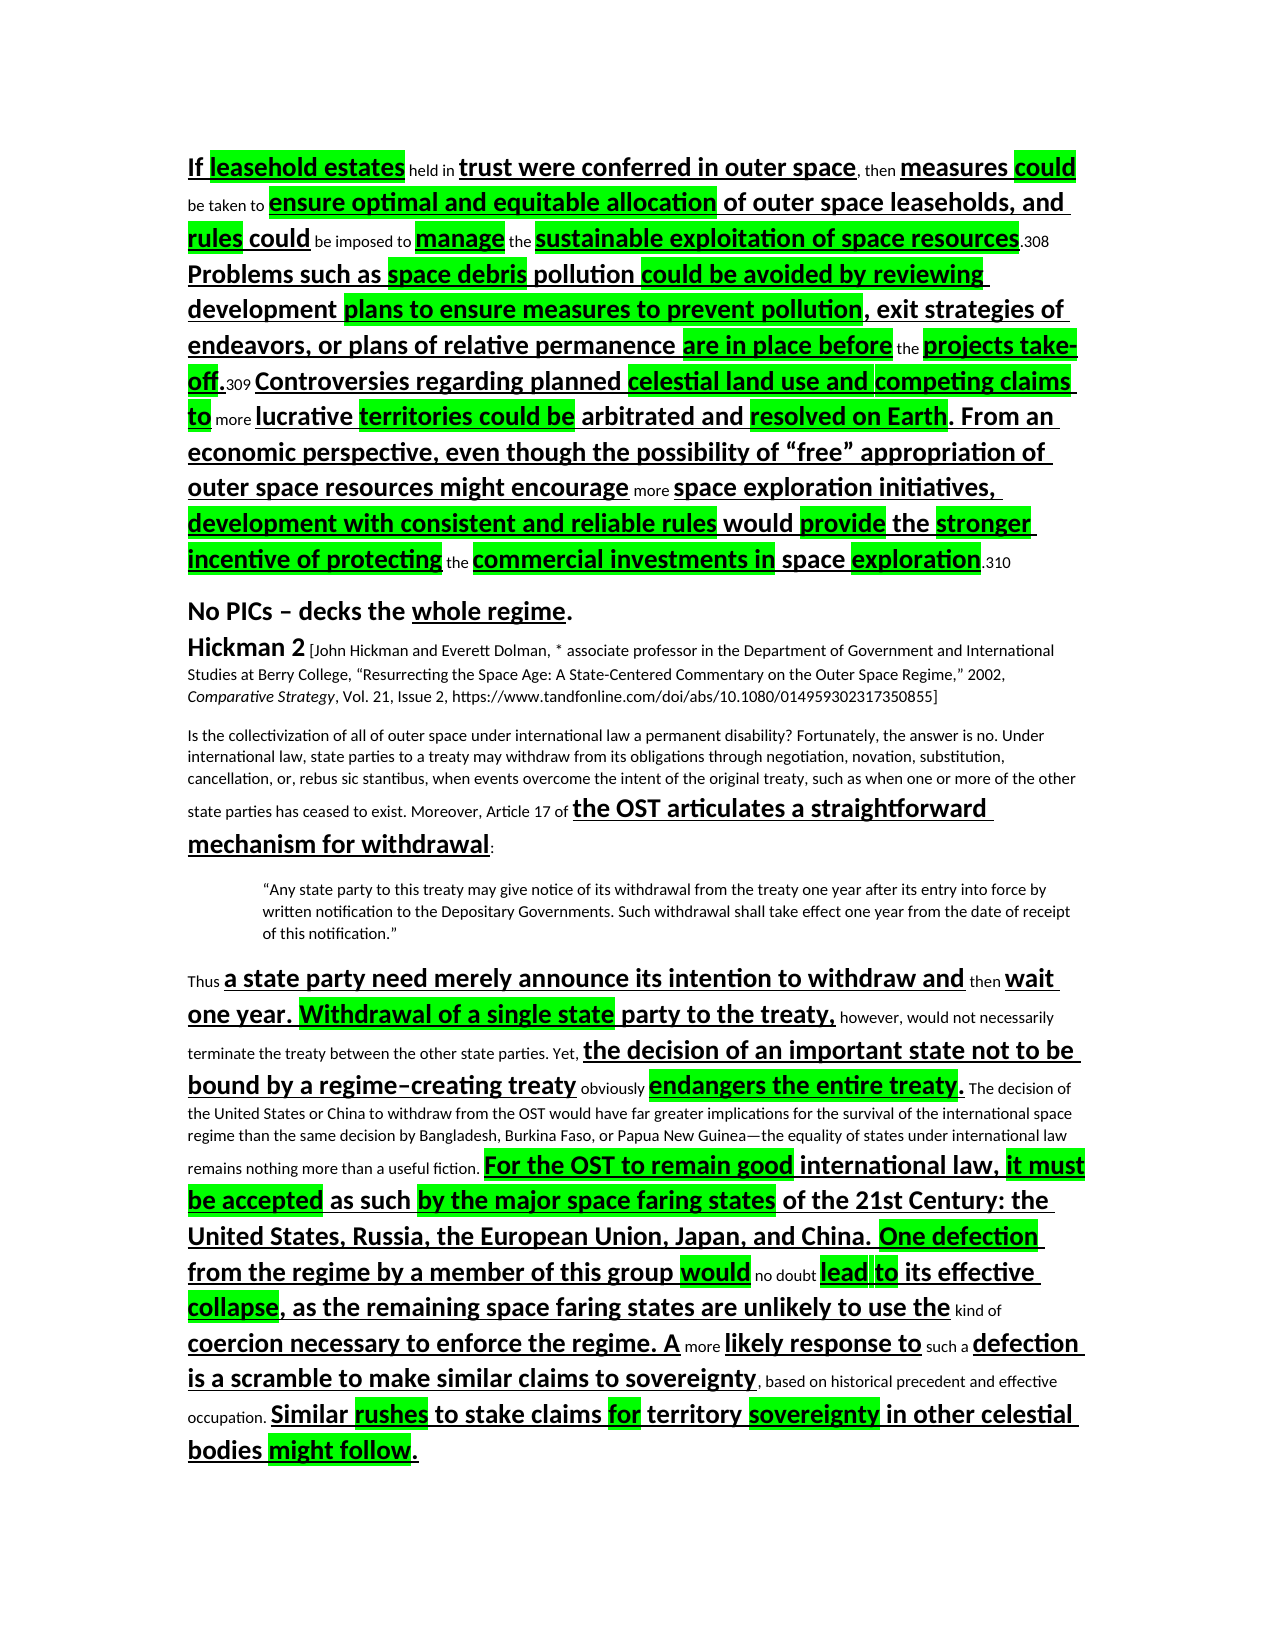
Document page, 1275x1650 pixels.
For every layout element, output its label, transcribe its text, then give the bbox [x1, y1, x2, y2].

text Is the collectivization of all of outer space under international law a permanent disability? Fortunately, the answer is no. Under international law, state parties to a treaty may withdraw from its obligations through negotiation, novation, substitution, cancellation, or, rebus sic stantibus, when events overcome the intent of the original treaty, such as when one or more of the other state parties has ceased to exist. Moreover, Article 17 of the OST articulates a straightforward mechanism for withdrawal: [187, 725, 1087, 860]
text “Any state party to this treaty may give notice of its withdrawal from the treaty one year after its entry into force by written notification to the Depositary Governments. Such withdrawal shall take effect one year from the date of receipt of this notification.” [262, 879, 1087, 943]
text Thus a state party need merely announce its intention to withdraw and then wait one year. Withdrawal of a single state party to the treaty, however, would not necessarily terminate the treaty between the other state parties. Yet, the decision of an important state not to be bound by a regime–creating treaty obviously endangers the entire treaty. The decision of the United States or China to withdraw from the OST would have far greater implications for the survival of the international space regime than the same decision by Bangladesh, Burkina Faso, or Papua New Guinea—the equality of states under international law remains nothing more than a useful fiction. For the OST to remain good international law, it must be accepted as such by the major space faring states of the 21st Century: the United States, Russia, the European Union, Japan, and China. One defection from the regime by a member of this group would no doubt lead to its effective collapse, as the remaining space faring states are unlikely to use the kind of coercion necessary to enforce the regime. A more likely response to such a defection is a scramble to make similar claims to sovereignty, based on historical precedent and effective occupation. Similar rushes to stake claims for territory sovereignty in other celestial bodies might follow. [187, 962, 1087, 1466]
text If leasehold estates held in trust were conferred in outer space, then measures could be taken to ensure optimal and equitable allocation of outer space leaseholds, and rules could be imposed to manage the sustainable exploitation of space resources.308 Problems such as space debris pollution could be avoided by reviewing development plans to ensure measures to prevent pollution, exit strategies of endeavors, or plans of relative permanence are in place before the projects take-off.309 Controversies regarding planned celestial land use and competing claims to more lucrative territories could be arbitrated and resolved on Earth. From an economic perspective, even though the possibility of “free” appropriation of outer space resources might encourage more space exploration initiatives, development with consistent and reliable rules would provide the stronger incentive of protecting the commercial investments in space exploration.310 [187, 150, 1087, 575]
text Hickman 2 [John Hickman and Everett Dolman, * associate professor in the Department of Government and International Studies at Berry College, “Resurrecting the Space Age: A State-Centered Commentary on the Outer Space Regime,” 2002, Comparative Strategy, Vol. 21, Issue 2, https://www.tandfonline.com/doi/abs/10.1080/014959302317350855] [187, 630, 1087, 707]
subtitle No PICs – decks the whole regime. [187, 594, 1087, 627]
